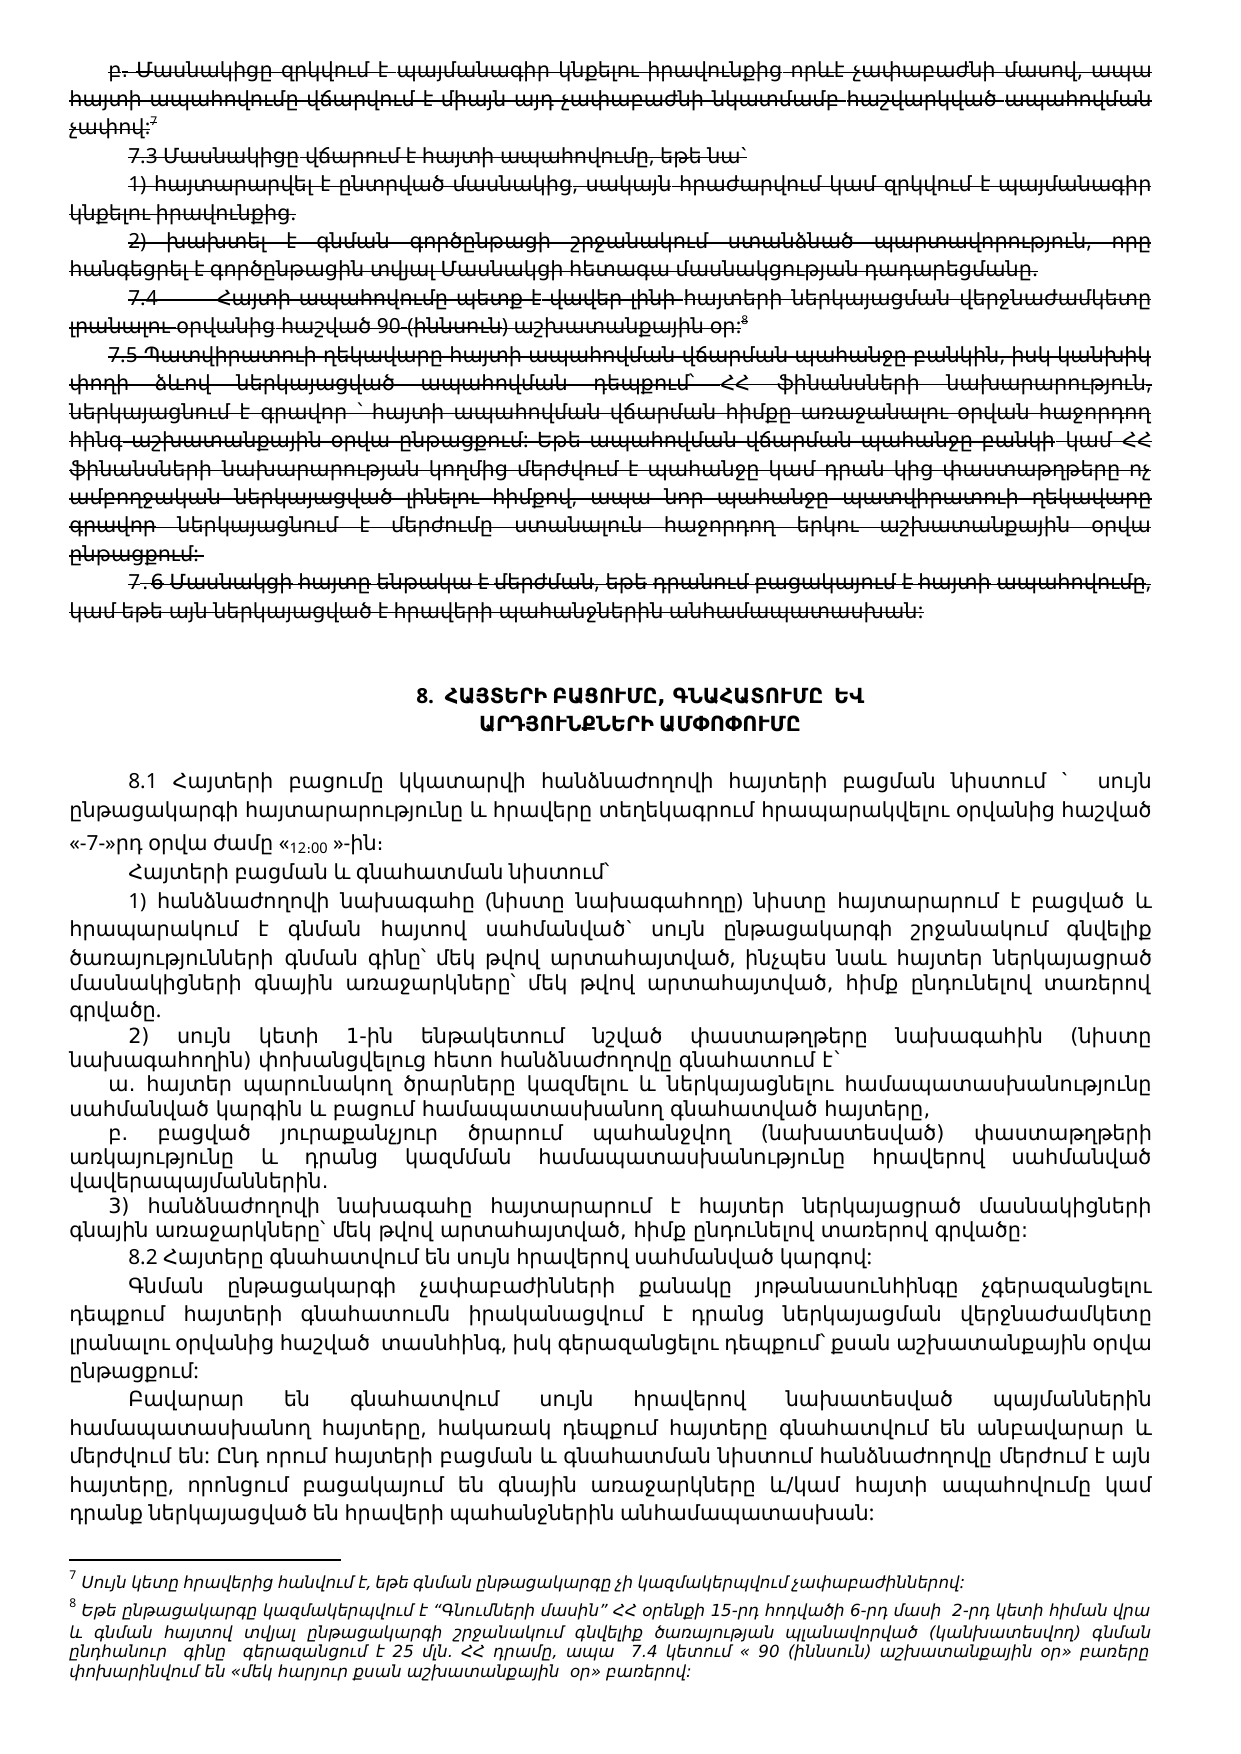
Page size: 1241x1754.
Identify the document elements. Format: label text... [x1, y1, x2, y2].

text 2) սույն կետի 1-ին ենթակետում նշված փաստաթղթերը նախագահին (նիստը նախագահողին) փոխանցվելուց հետո հանձնաժողովը գնահատում է` [69, 1024, 1152, 1072]
text 7.5 Պատվիրատուի ղեկավարը հայտի ապահովման վճարման պահանջը բանկին, իսկ կանխիկ փողի ձևով ներկայացված ապահովման դեպքում՝ ՀՀ ֆինանսների նախարարություն, ներկայացնում է գրավոր ՝ հայտի ապահովման վճարման հիմքը առաջանալու օրվան հաջորդող հինգ աշխատանքային օրվա ընթացքում: Եթե ապահովման վճարման պահանջը բանկի կամ ՀՀ ֆինանսների նախարարության կողմից մերժվում է պահանջը կամ դրան կից փաստաթղթերը ոչ ամբողջական ներկայացված լինելու հիմքով, ապա նոր պահանջը պատվիրատուի ղեկավարը գրավոր ներկայացնում է մերժումը ստանալուն հաջորդող երկու աշխատանքային օրվա ընթացքում: [69, 442, 1152, 498]
text Հայտերի բացման և գնահատման նիստում՝ [69, 857, 1152, 886]
text 7.3 Մասնակիցը վճարում է հայտի ապահովումը, եթե նա` [69, 141, 1152, 169]
text 3) հանձնաժողովի նախագահը հայտարարում է հայտեր ներկայացրած մասնակիցների գնային առաջարկները՝ մեկ թվով արտահայտված, հիմք ընդունելով տառերով գրվածը: [69, 1194, 1152, 1242]
text բ. Մասնակիցը զրկվում է պայմանագիր կնքելու իրավունքից որևէ չափաբաժնի մասով, ապա հայտի ապահովումը վճարվում է միայն այդ չափաբաժնի նկատմամբ հաշվարկված ապահովման չափով: [69, 56, 1152, 100]
text Բավարար են գնահատվում սույն հրավերով նախատեսված պայմաններին համապատասխանող հայտերը, հակառակ դեպքում հայտերը գնահատվում են անբավարար և մերժվում են: Ընդ որում հայտերի բացման և գնահատման նիստում հանձնաժողովը մերժում է այն հայտերը, որոնցում բացակայում են գնային առաջարկները և/կամ հայտի ապահովումը կամ դրանք ներկայացված են հրավերի պահանջներին անհամապատասխան: [69, 1384, 1152, 1527]
text 8.2 Հայտերը գնահատվում են սույն հրավերով սահմանված կարգով: [69, 1242, 1152, 1271]
text Գնման ընթացակարգի չափաբաժինների քանակը յոթանասունհինգը չգերազանցելու դեպքում հայտերի գնահատումն իրականացվում է դրանց ներկայացման վերջնաժամկետը լրանալու օրվանից հաշված տասնհինգ, իսկ գերազանցելու դեպքում՝ քսան աշխատանքային օրվա ընթացքում: [69, 1271, 1152, 1384]
text 7.5 Պատվիրատուի ղեկավարը հայտի ապահովման վճարման պահանջը բանկին, իսկ կանխիկ փողի ձևով ներկայացված ապահովման դեպքում՝ ՀՀ ֆինանսների նախարարություն, ներկայացնում է գրավոր ՝ հայտի ապահովման վճարման հիմքը առաջանալու օրվան հաջորդող հինգ աշխատանքային օրվա ընթացքում: Եթե ապահովման վճարման պահանջը բանկի կամ ՀՀ ֆինանսների նախարարության կողմից մերժվում է պահանջը կամ դրան կից փաստաթղթերը ոչ ամբողջական ներկայացված լինելու հիմքով, ապա նոր պահանջը պատվիրատուի ղեկավարը գրավոր ներկայացնում է մերժումը ստանալուն հաջորդող երկու աշխատանքային օրվա ընթացքում: [69, 500, 1152, 567]
text 7.4 Հայտի ապահովումը պետք է վավեր լինի հայտերի ներկայացման վերջնաժամկետը լրանալու օրվանից հաշված 90 (իննսուն) աշխատանքային օր: [69, 283, 1152, 340]
text 7.5 Պատվիրատուի ղեկավարը հայտի ապահովման վճարման պահանջը բանկին, իսկ կանխիկ փողի ձևով ներկայացված ապահովման դեպքում՝ ՀՀ ֆինանսների նախարարություն, ներկայացնում է գրավոր ՝ հայտի ապահովման վճարման հիմքը առաջանալու օրվան հաջորդող հինգ աշխատանքային օրվա ընթացքում: Եթե ապահովման վճարման պահանջը բանկի կամ ՀՀ ֆինանսների նախարարության կողմից մերժվում է պահանջը կամ դրան կից փաստաթղթերը ոչ ամբողջական ներկայացված լինելու հիմքով, ապա նոր պահանջը պատվիրատուի ղեկավարը գրավոր ներկայացնում է մերժումը ստանալուն հաջորդող երկու աշխատանքային օրվա ընթացքում: [69, 385, 1152, 441]
text 1) հայտարարվել է ընտրված մասնակից, սակայն հրաժարվում կամ զրկվում է պայմանագիր կնքելու իրավունքից. [69, 169, 1152, 226]
text 2) խախտել է գնման գործընթացի շրջանակում ստանձնած պարտավորություն, որը հանգեցրել է գործընթացին տվյալ Մասնակցի հետագա մասնակցության դադարեցմանը. [69, 226, 1152, 283]
text բ. բացված յուրաքանչյուր ծրարում պահանջվող (նախատեսված) փաստաթղթերի առկայությունը և դրանց կազմման համապատասխանությունը հրավերով սահմանված վավերապայմաններին. [69, 1121, 1152, 1194]
text 7.5 Պատվիրատուի ղեկավարը հայտի ապահովման վճարման պահանջը բանկին, իսկ կանխիկ փողի ձևով ներկայացված ապահովման դեպքում՝ ՀՀ ֆինանսների նախարարություն, ներկայացնում է գրավոր ՝ հայտի ապահովման վճարման հիմքը առաջանալու օրվան հաջորդող հինգ աշխատանքային օրվա ընթացքում: Եթե ապահովման վճարման պահանջը բանկի կամ ՀՀ ֆինանսների նախարարության կողմից մերժվում է պահանջը կամ դրան կից փաստաթղթերը ոչ ամբողջական ներկայացված լինելու հիմքով, ապա նոր պահանջը պատվիրատուի ղեկավարը գրավոր ներկայացնում է մերժումը ստանալուն հաջորդող երկու աշխատանքային օրվա ընթացքում: [69, 340, 1152, 384]
text 8. ՀԱՅՏԵՐԻ ԲԱՑՈՒՄԸ, ԳՆԱՀԱՏՈՒՄԸ ԵՎ [69, 681, 1152, 709]
text 8.1 Հայտերի բացումը կկատարվի հանձնաժողովի հայտերի բացման նիստում ` սույն ընթացակարգի հայտարարությունը և հրավերը տեղեկագրում հրապարակվելու օրվանից հաշված «-7-»րդ օրվա ժամը «12։00 »-ին։ [69, 766, 1152, 857]
text բ. Մասնակիցը զրկվում է պայմանագիր կնքելու իրավունքից որևէ չափաբաժնի մասով, ապա հայտի ապահովումը վճարվում է միայն այդ չափաբաժնի նկատմամբ հաշվարկված ապահովման չափով: [69, 101, 1152, 141]
text ԱՐԴՅՈՒՆՔՆԵՐԻ ԱՄՓՈՓՈՒՄԸ [69, 709, 1152, 738]
text ա. հայտեր պարունակող ծրարները կազմելու և ներկայացնելու համապատասխանությունը սահմանված կարգին և բացում համապատասխանող գնահատված հայտերը, [69, 1072, 1152, 1121]
text 1) հանձնաժողովի նախագահը (նիստը նախագահողը) նիստը հայտարարում է բացված և հրապարակում է գնման հայտով սահմանված` սույն ընթացակարգի շրջանակում գնվելիք ծառայությունների գնման գինը՝ մեկ թվով արտահայտված, ինչպես նաև հայտեր ներկայացրած մասնակիցների գնային առաջարկները՝ մեկ թվով արտահայտված, հիմք ընդունելով տառերով գրվածը. [69, 886, 1152, 1024]
text 7․6 Մասնակցի հայտը ենթակա է մերժման, եթե դրանում բացակայում է հայտի ապահովումը, կամ եթե այն ներկայացված է հրավերի պահանջներին անհամապատասխան: [69, 567, 1152, 624]
